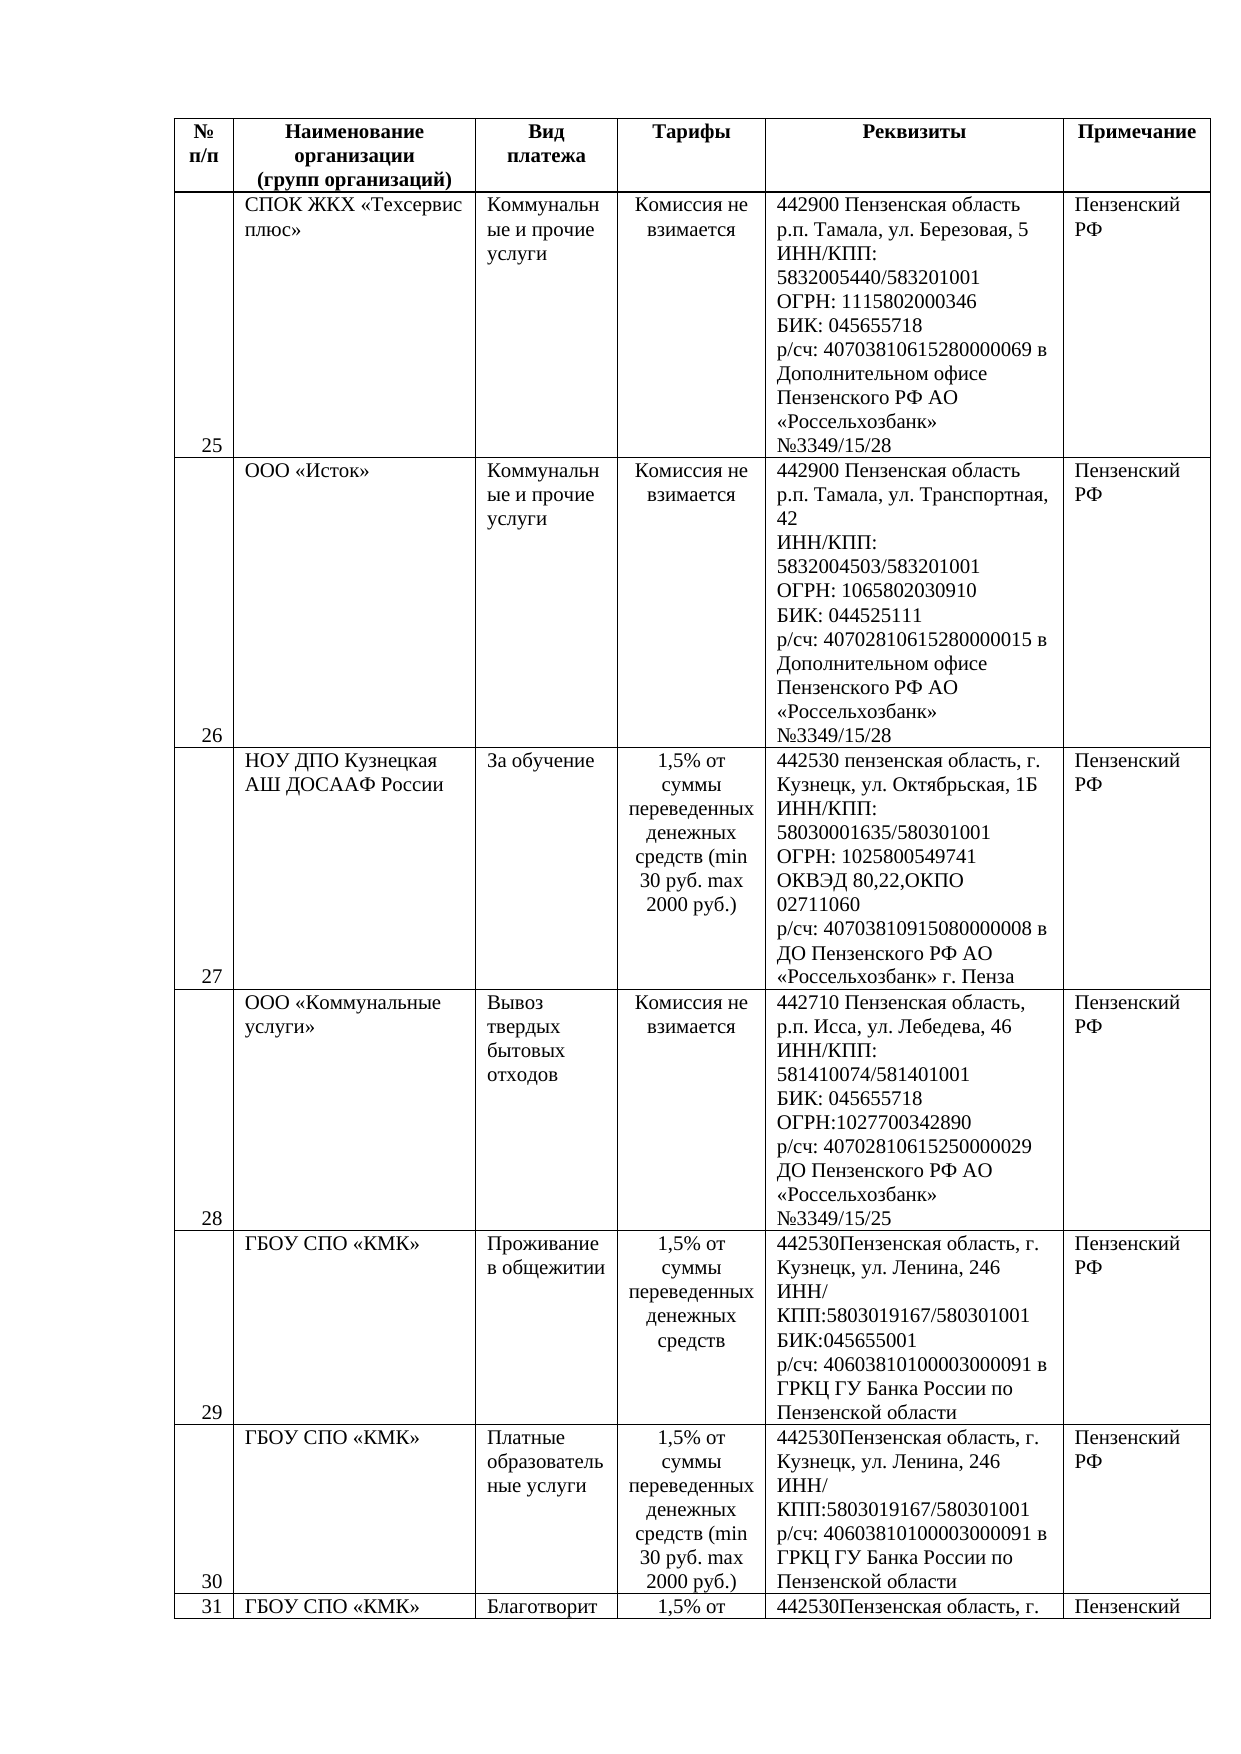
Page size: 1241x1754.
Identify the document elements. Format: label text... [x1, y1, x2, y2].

table_header Реквизиты [766, 119, 1063, 191]
table_cell Пензенский РФ [1064, 990, 1210, 1230]
table_header Вид платежа [476, 119, 617, 191]
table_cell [618, 1594, 765, 1618]
table_header Примечание [1064, 119, 1210, 191]
table_cell Пензенский РФ [1064, 1594, 1210, 1618]
table_header № п/п [175, 119, 233, 191]
table_cell СПОК ЖКХ «Техсервис плюс» [234, 193, 475, 457]
table_cell 1,5% от суммы переведенных денежных средств (min 30 руб. max 2000 руб.) [618, 748, 765, 988]
table_cell Платные образовательные услуги [476, 1425, 617, 1593]
table_cell Пензенский РФ [1064, 1425, 1210, 1593]
table_cell Комиссия не взимается [618, 193, 765, 457]
table_cell 442900 Пензенская область р.п. Тамала, ул. Транспортная, 42 ИНН/КПП: 5832004503/583201001 ОГРН: 1065802030910 БИК: 044525111 р/сч: 40702810615280000015 в Дополнительном офисе Пензенского РФ АО «Россельхозбанк» №3349/15/28 [766, 458, 1063, 747]
table_cell Вывоз твердых бытовых отходов [476, 990, 617, 1230]
table_cell 26 [175, 458, 233, 747]
table_cell 25 [175, 193, 233, 457]
table_cell Пензенский РФ [1064, 1231, 1210, 1424]
table_cell 442900 Пензенская область р.п. Тамала, ул. Березовая, 5 ИНН/КПП: 5832005440/583201001 ОГРН: 1115802000346 БИК: 045655718 р/сч: 40703810615280000069 в Дополнительном офисе Пензенского РФ АО «Россельхозбанк» №3349/15/28 [766, 193, 1063, 457]
table_cell 1,5% от суммы переведенных денежных средств [618, 1231, 765, 1424]
table_cell 1,5% от суммы переведенных денежных средств (min 30 руб. max 2000 руб.) [618, 1425, 765, 1593]
table_cell ГБОУ СПО «КМК» [234, 1425, 475, 1593]
table_cell Комиссия не взимается [618, 990, 765, 1230]
table_cell ООО «Исток» [234, 458, 475, 747]
table_cell 29 [175, 1231, 233, 1424]
table_cell Коммунальные и прочие услуги [476, 458, 617, 747]
table_cell Благотворительное пожертвование [476, 1594, 617, 1618]
table_cell Пензенский РФ [1064, 748, 1210, 988]
table_cell 442530 пензенская область, г. Кузнецк, ул. Октябрьская, 1Б ИНН/КПП: 58030001635/580301001 ОГРН: 1025800549741 ОКВЭД 80,22,ОКПО 02711060 р/сч: 40703810915080000008 в ДО Пензенского РФ АО «Россельхозбанк» г. Пенза [766, 748, 1063, 988]
table_header Тарифы [618, 119, 765, 191]
table_cell ООО «Коммунальные услуги» [234, 990, 475, 1230]
table_cell 27 [175, 748, 233, 988]
table_cell Комиссия не взимается [618, 458, 765, 747]
table_cell За обучение [476, 748, 617, 988]
table_cell ГБОУ СПО «КМК» [234, 1594, 475, 1618]
table_cell Пензенский РФ [1064, 193, 1210, 457]
table_cell Пензенский РФ [1064, 458, 1210, 747]
table_cell ГБОУ СПО «КМК» [234, 1231, 475, 1424]
table_cell НОУ ДПО Кузнецкая АШ ДОСААФ России [234, 748, 475, 988]
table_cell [766, 1594, 1063, 1618]
table_header Наименование организации (групп организаций) [234, 119, 475, 191]
table_cell 31 [175, 1594, 233, 1618]
table_cell 28 [175, 990, 233, 1230]
table_cell 30 [175, 1425, 233, 1593]
table_cell Проживание в общежитии [476, 1231, 617, 1424]
table_cell 442710 Пензенская область, р.п. Исса, ул. Лебедева, 46 ИНН/КПП: 581410074/581401001 БИК: 045655718 ОГРН:1027700342890 р/сч: 40702810615250000029 ДО Пензенского РФ АО «Россельхозбанк» №3349/15/25 [766, 990, 1063, 1230]
table_cell Коммунальные и прочие услуги [476, 193, 617, 457]
